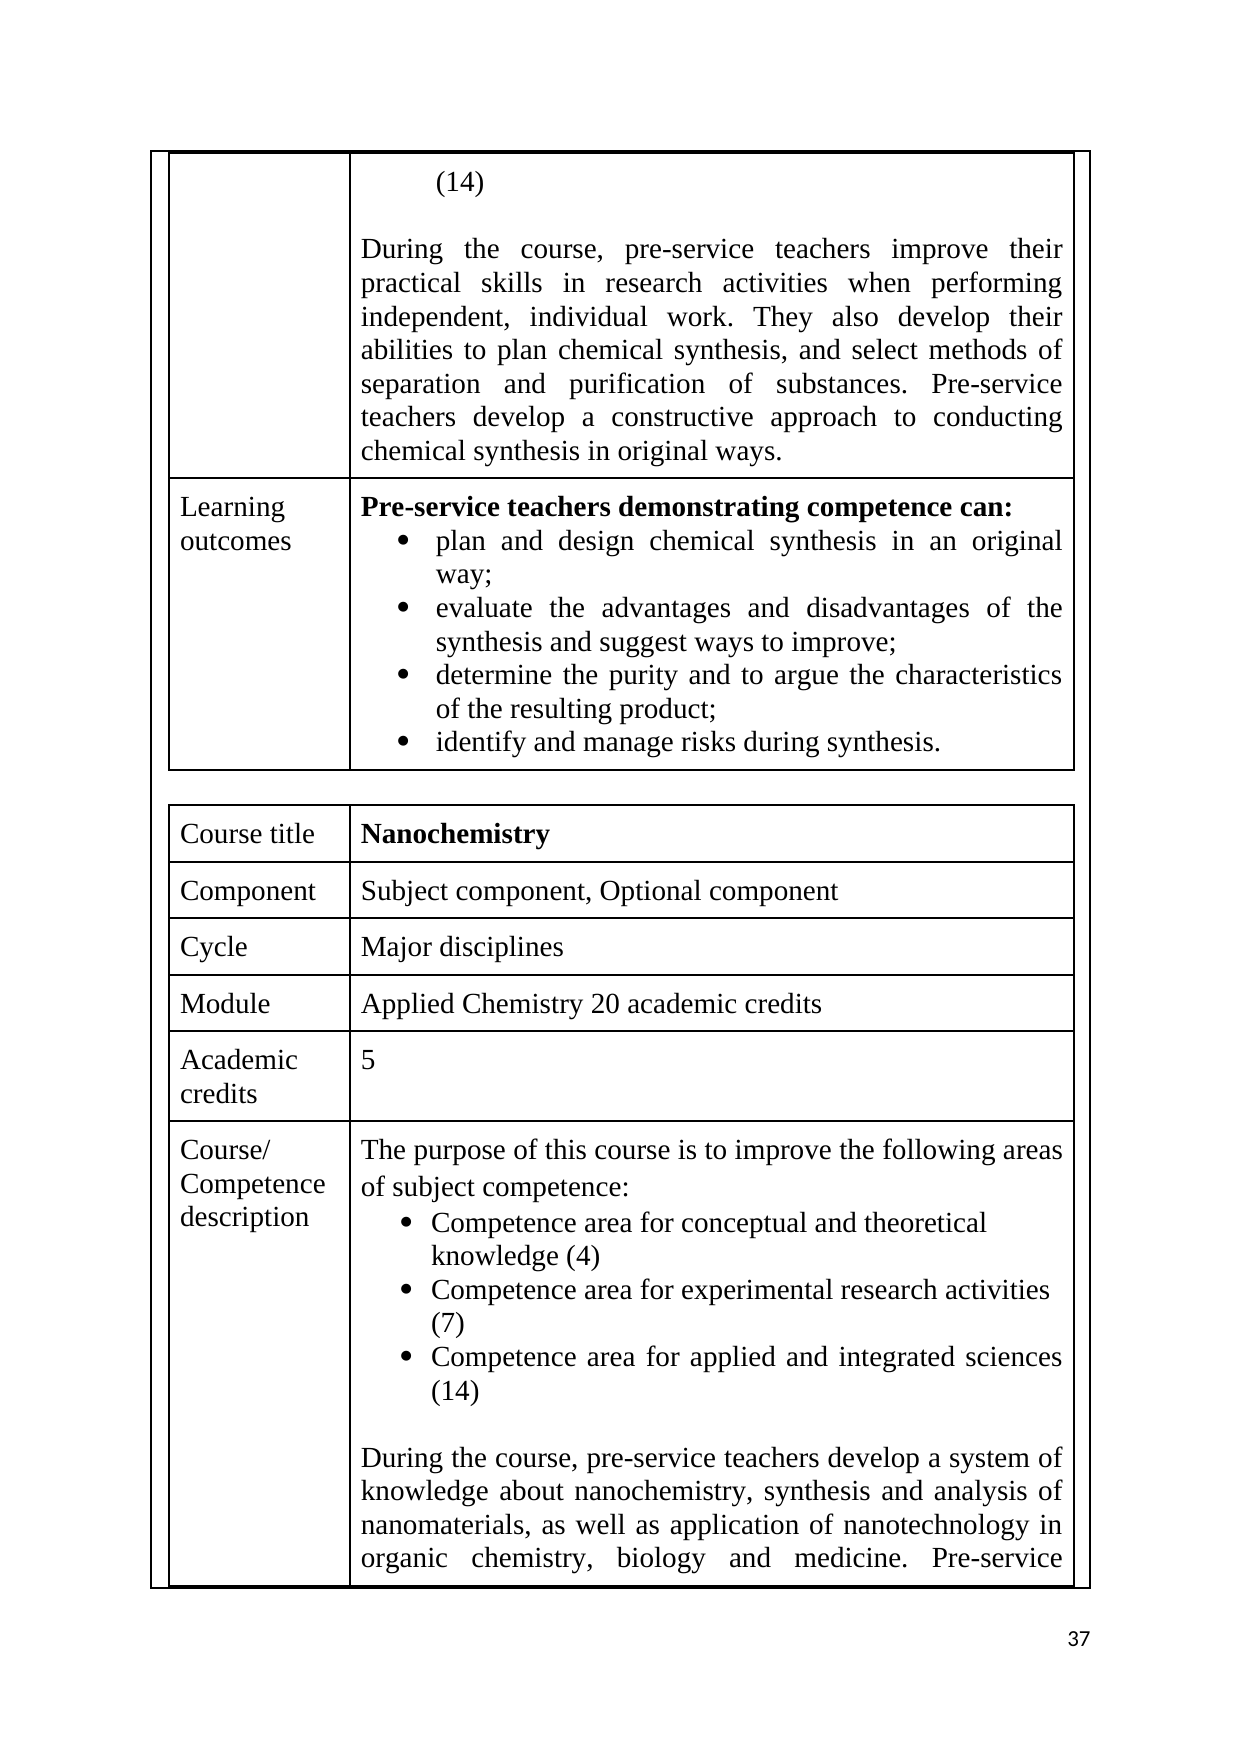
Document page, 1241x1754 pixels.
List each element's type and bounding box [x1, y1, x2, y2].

table_cell [152, 152, 1089, 1587]
